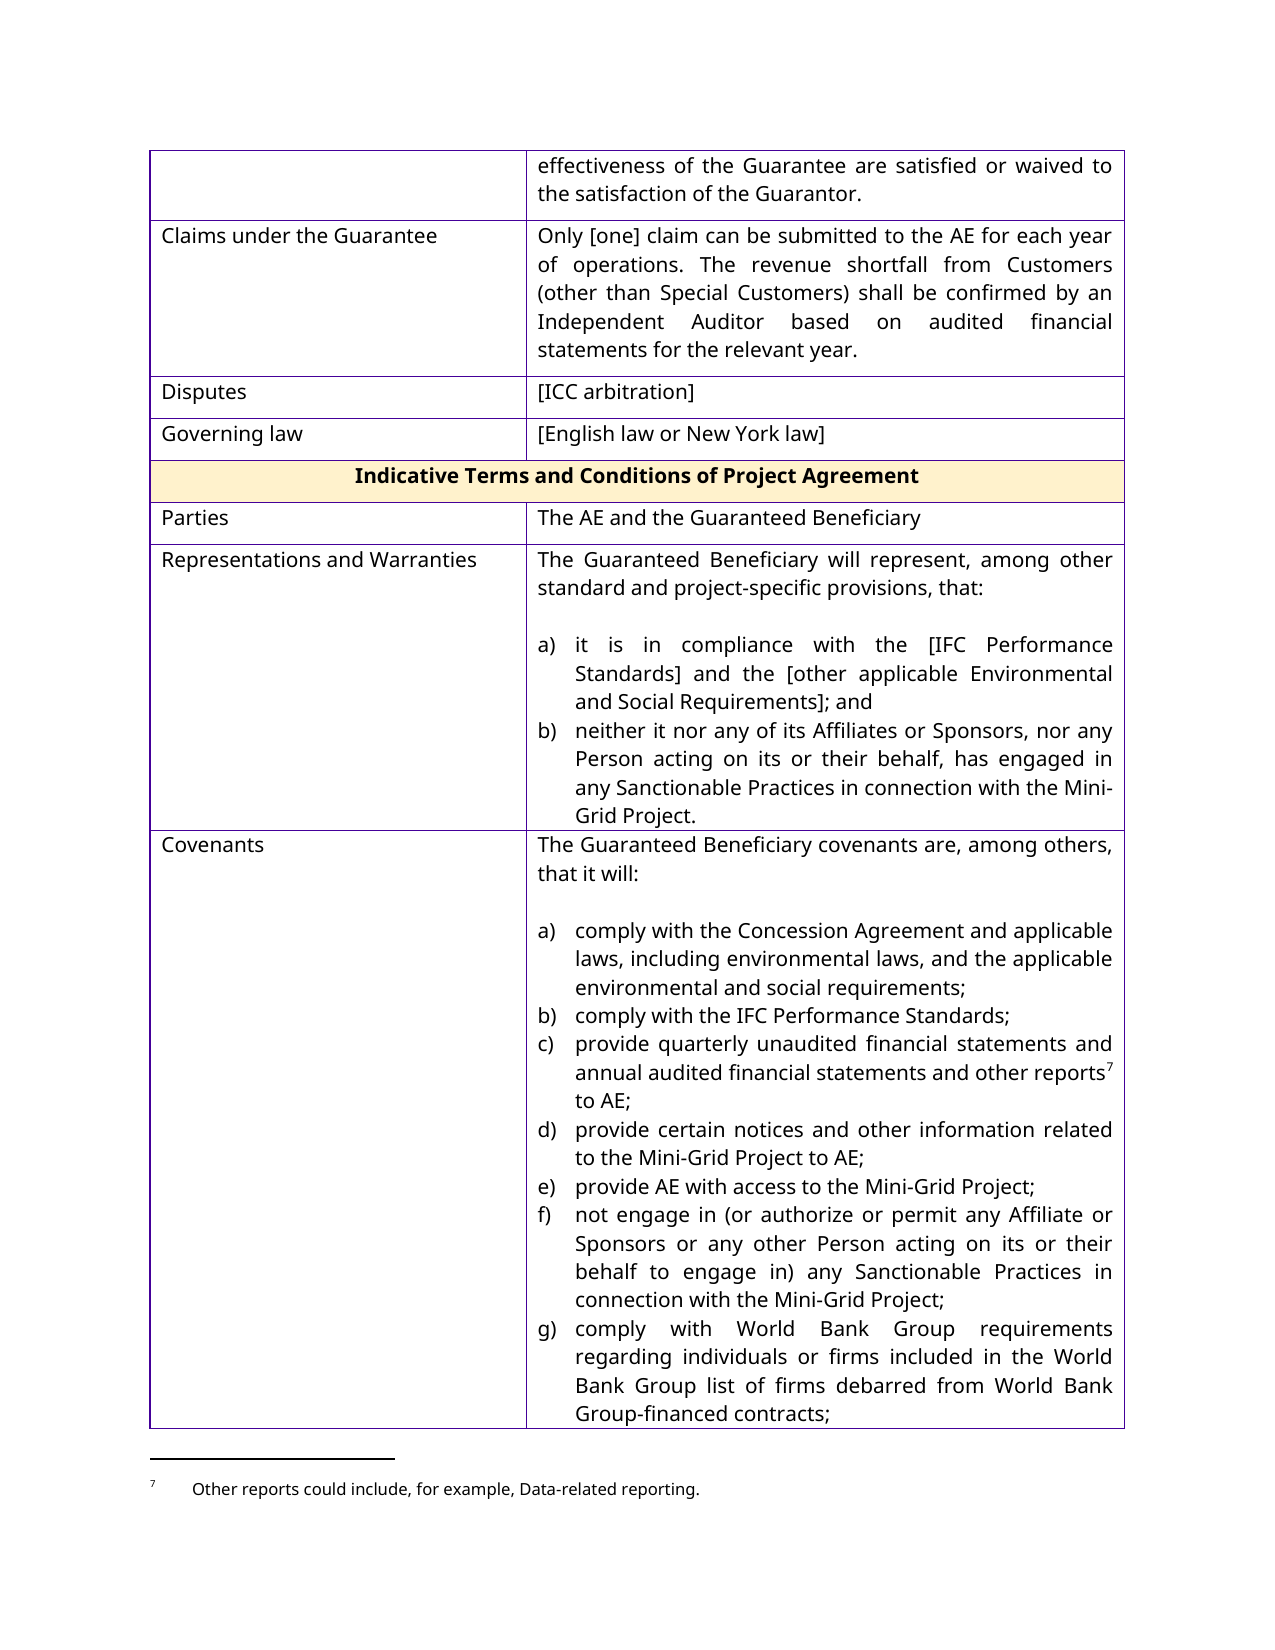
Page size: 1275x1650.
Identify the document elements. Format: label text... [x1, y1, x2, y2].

table_cell [ICC arbitration] [527, 377, 1124, 418]
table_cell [527, 831, 1124, 1428]
table_cell Indicative Terms and Conditions of Project Agreement [151, 461, 1124, 502]
table_cell The Guaranteed Beneficiary will represent, among other standard and project-specific provisions, that: it is in compliance with the [IFC Performance Standards] and the [other applicable Environmental and Social Requirements]; and neither it nor any of its Affiliates or Sponsors, nor any Person acting on its or their behalf, has engaged in any Sanctionable Practices in connection with the Mini-Grid Project. [527, 545, 1124, 829]
table_cell Only [one] claim can be submitted to the AE for each year of operations. The revenue shortfall from Customers (other than Special Customers) shall be confirmed by an Independent Auditor based on audited financial statements for the relevant year. [527, 221, 1124, 376]
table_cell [527, 151, 1124, 220]
table_cell The AE and the Guaranteed Beneficiary [527, 503, 1124, 544]
table_cell Covenants [151, 831, 526, 1428]
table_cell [151, 151, 526, 220]
table_cell Claims under the Guarantee [151, 221, 526, 376]
table_cell [English law or New York law] [527, 419, 1124, 460]
table_cell Disputes [151, 377, 526, 418]
table_cell Governing law [151, 419, 526, 460]
table_cell Parties [151, 503, 526, 544]
table_cell Representations and Warranties [151, 545, 526, 829]
